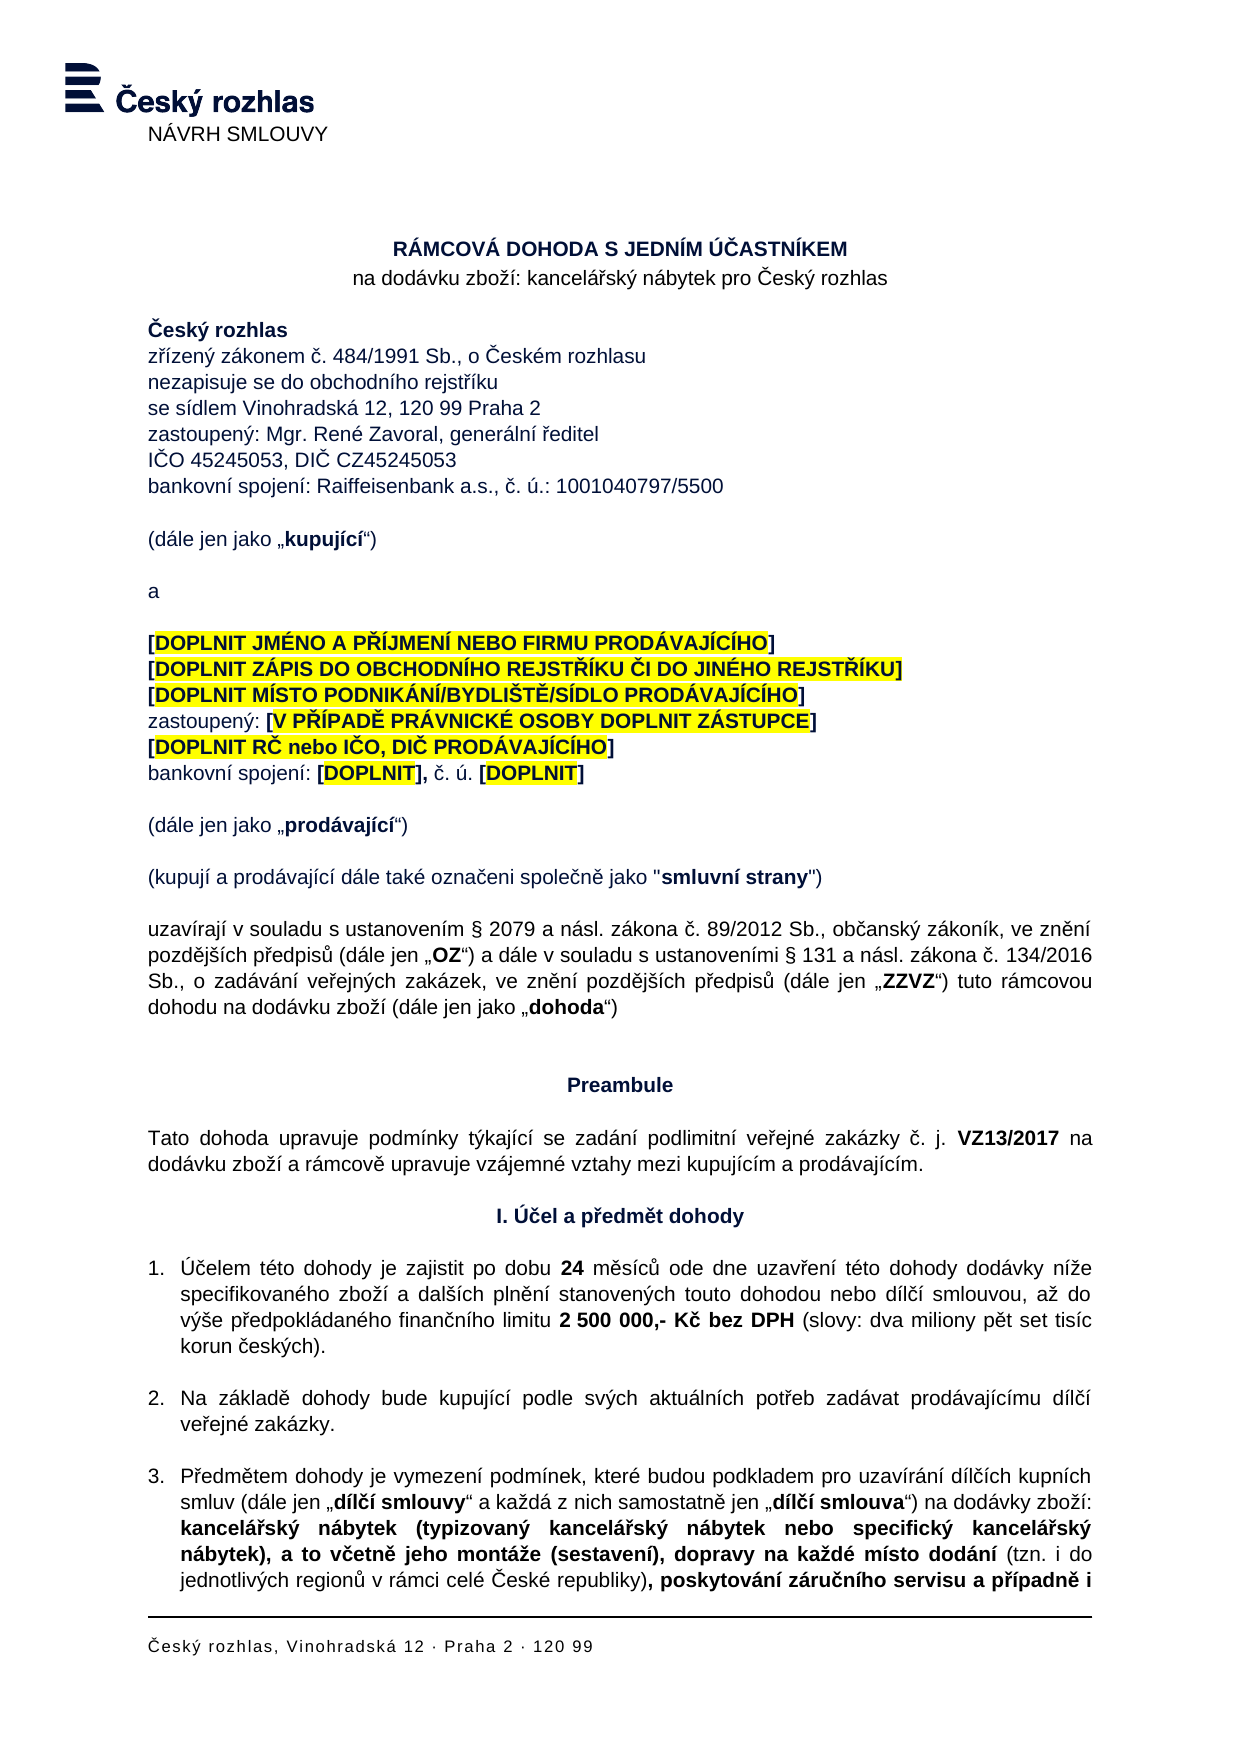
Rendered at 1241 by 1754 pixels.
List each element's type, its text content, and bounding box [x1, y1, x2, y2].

text [DOPLNIT MÍSTO PODNIKÁNÍ/BYDLIŠTĚ/SÍDLO PRODÁVAJÍCÍHO] [148, 681, 1092, 707]
text Tato dohoda upravuje podmínky týkající se zadání podlimitní veřejné zakázky č. j. VZ13/2017 na dodávku zboží a rámcově upravuje vzájemné vztahy mezi kupujícím a prodávajícím. [148, 1124, 1092, 1176]
text Český rozhlas [148, 317, 1092, 343]
picture [65, 63, 314, 117]
text nezapisuje se do obchodního rejstříku [148, 369, 1092, 395]
text [DOPLNIT JMÉNO A PŘÍJMENÍ NEBO FIRMU PRODÁVAJÍCÍHO] [148, 629, 1092, 655]
text uzavírají v souladu s ustanovením § 2079 a násl. zákona č. 89/2012 Sb., občanský zákoník, ve znění pozdějších předpisů (dále jen „OZ“) a dále v souladu s ustanoveními § 131 a násl. zákona č. 134/2016 Sb., o zadávání veřejných zakázek, ve znění pozdějších předpisů (dále jen „ZZVZ“) tuto rámcovou dohodu na dodávku zboží (dále jen jako „dohoda“) [148, 916, 1092, 1020]
text a [148, 577, 1092, 603]
text se sídlem Vinohradská 12, 120 99 Praha 2 [148, 395, 1092, 421]
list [148, 1463, 1092, 1593]
text bankovní spojení: [DOPLNIT], č. ú. [DOPLNIT] [148, 759, 1092, 786]
text (kupují a prodávající dále také označeni společně jako "smluvní strany") [148, 864, 1092, 890]
text zastoupený: [V PŘÍPADĚ PRÁVNICKÉ OSOBY DOPLNIT ZÁSTUPCE] [148, 707, 1092, 733]
list Účelem této dohody je zajistit po dobu 24 měsíců ode dne uzavření této dohody dodávky níže specifikovaného zboží a dalších plnění stanovených touto dohodou nebo dílčí smlouvou, až do výše předpokládaného finančního limitu 2 500 000,- Kč bez DPH (slovy: dva miliony pět set tisíc korun českých). [148, 1254, 1092, 1358]
list Na základě dohody bude kupující podle svých aktuálních potřeb zadávat prodávajícímu dílčí veřejné zakázky. [148, 1384, 1092, 1437]
text zastoupený: Mgr. René Zavoral, generální ředitel [148, 421, 1092, 447]
text bankovní spojení: Raiffeisenbank a.s., č. ú.: 1001040797/5500 [148, 473, 1092, 499]
subtitle Preambule [148, 1072, 1092, 1098]
text [DOPLNIT ZÁPIS DO OBCHODNÍHO REJSTŘÍKU ČI DO JINÉHO REJSTŘÍKU] [148, 655, 1092, 681]
text (dále jen jako „kupující“) [148, 525, 1092, 551]
text (dále jen jako „prodávající“) [148, 812, 1092, 838]
text zřízený zákonem č. 484/1991 Sb., o Českém rozhlasu [148, 343, 1092, 369]
text IČO 45245053, DIČ CZ45245053 [148, 447, 1092, 473]
text na dodávku zboží: kancelářský nábytek pro Český rozhlas [148, 265, 1092, 291]
subtitle Účel a předmět dohody [148, 1202, 1092, 1228]
title RÁMCOVÁ DOHODA S JEDNÍM ÚČASTNÍKEM [148, 221, 1092, 265]
text [DOPLNIT RČ nebo IČO, DIČ PRODÁVAJÍCÍHO] [148, 733, 1092, 759]
